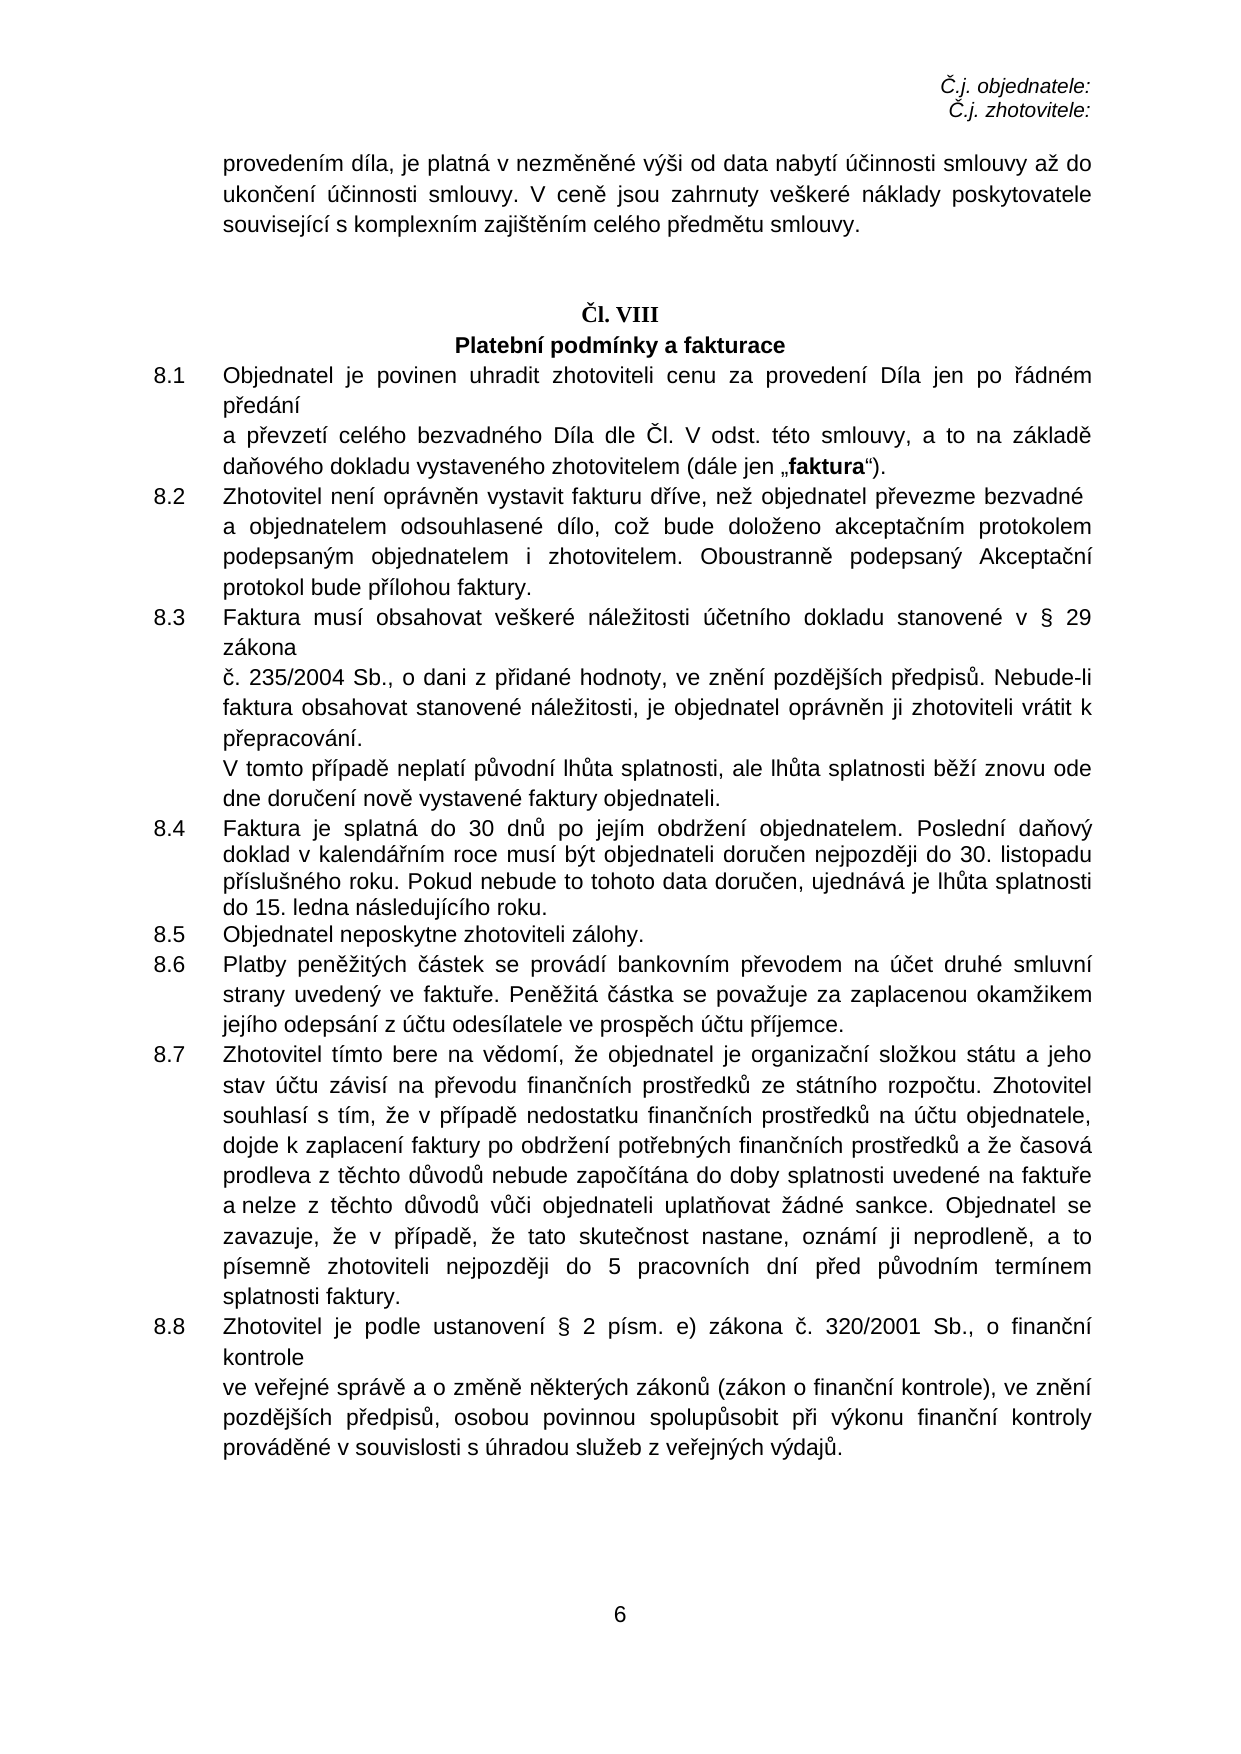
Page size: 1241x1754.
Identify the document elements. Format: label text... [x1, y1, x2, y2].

list Objednatel je povinen uhradit zhotoviteli cenu za provedení Díla jen po řádném předání a převzetí celého bezvadného Díla dle Čl. V odst. této smlouvy, a to na základě daňového dokladu vystaveného zhotovitelem (dále jen „faktura“). [185, 362, 1093, 479]
list Platby peněžitých částek se provádí bankovním převodem na účet druhé smluvní strany uvedený ve faktuře. Peněžitá částka se považuje za zaplacenou okamžikem jejího odepsání z účtu odesílatele ve prospěch účtu příjemce. [185, 951, 1093, 1037]
list Zhotovitel není oprávněn vystavit fakturu dříve, než objednatel převezme bezvadné a objednatelem odsouhlasené dílo, což bude doloženo akceptačním protokolem podepsaným objednatelem i zhotovitelem. Oboustranně podepsaný Akceptační protokol bude přílohou faktury. [185, 483, 1093, 600]
list Objednatel neposkytne zhotoviteli zálohy. [185, 921, 1093, 947]
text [223, 150, 1093, 237]
list Zhotovitel je podle ustanovení § 2 písm. e) zákona č. 320/2001 Sb., o finanční kontrole ve veřejné správě a o změně některých zákonů (zákon o finanční kontrole), ve znění pozdějších předpisů, osobou povinnou spolupůsobit při výkonu finanční kontroly prováděné v souvislosti s úhradou služeb z veřejných výdajů. [185, 1313, 1093, 1460]
list Faktura musí obsahovat veškeré náležitosti účetního dokladu stanovené v § 29 zákona č. 235/2004 Sb., o dani z přidané hodnoty, ve znění pozdějších předpisů. Nebude-li faktura obsahovat stanovené náležitosti, je objednatel oprávněn ji zhotoviteli vrátit k přepracování. V tomto případě neplatí původní lhůta splatnosti, ale lhůta splatnosti běží znovu ode dne doručení nově vystavené faktury objednateli. [185, 604, 1093, 811]
list Faktura je splatná do 30 dnů po jejím obdržení objednatelem. Poslední daňový doklad v kalendářním roce musí být objednateli doručen nejpozději do 30. listopadu příslušného roku. Pokud nebude to tohoto data doručen, ujednává je lhůta splatnosti do 15. ledna následujícího roku. [185, 815, 1093, 921]
list Zhotovitel tímto bere na vědomí, že objednatel je organizační složkou státu a jeho stav účtu závisí na převodu finančních prostředků ze státního rozpočtu. Zhotovitel souhlasí s tím, že v případě nedostatku finančních prostředků na účtu objednatele, dojde k zaplacení faktury po obdržení potřebných finančních prostředků a že časová prodleva z těchto důvodů nebude započítána do doby splatnosti uvedené na faktuře a nelze z těchto důvodů vůči objednateli uplatňovat žádné sankce. Objednatel se zavazuje, že v případě, že tato skutečnost nastane, oznámí ji neprodleně, a to písemně zhotoviteli nejpozději do 5 pracovních dní před původním termínem splatnosti faktury. [185, 1041, 1093, 1309]
list Platební podmínky a fakturace [148, 301, 1093, 358]
